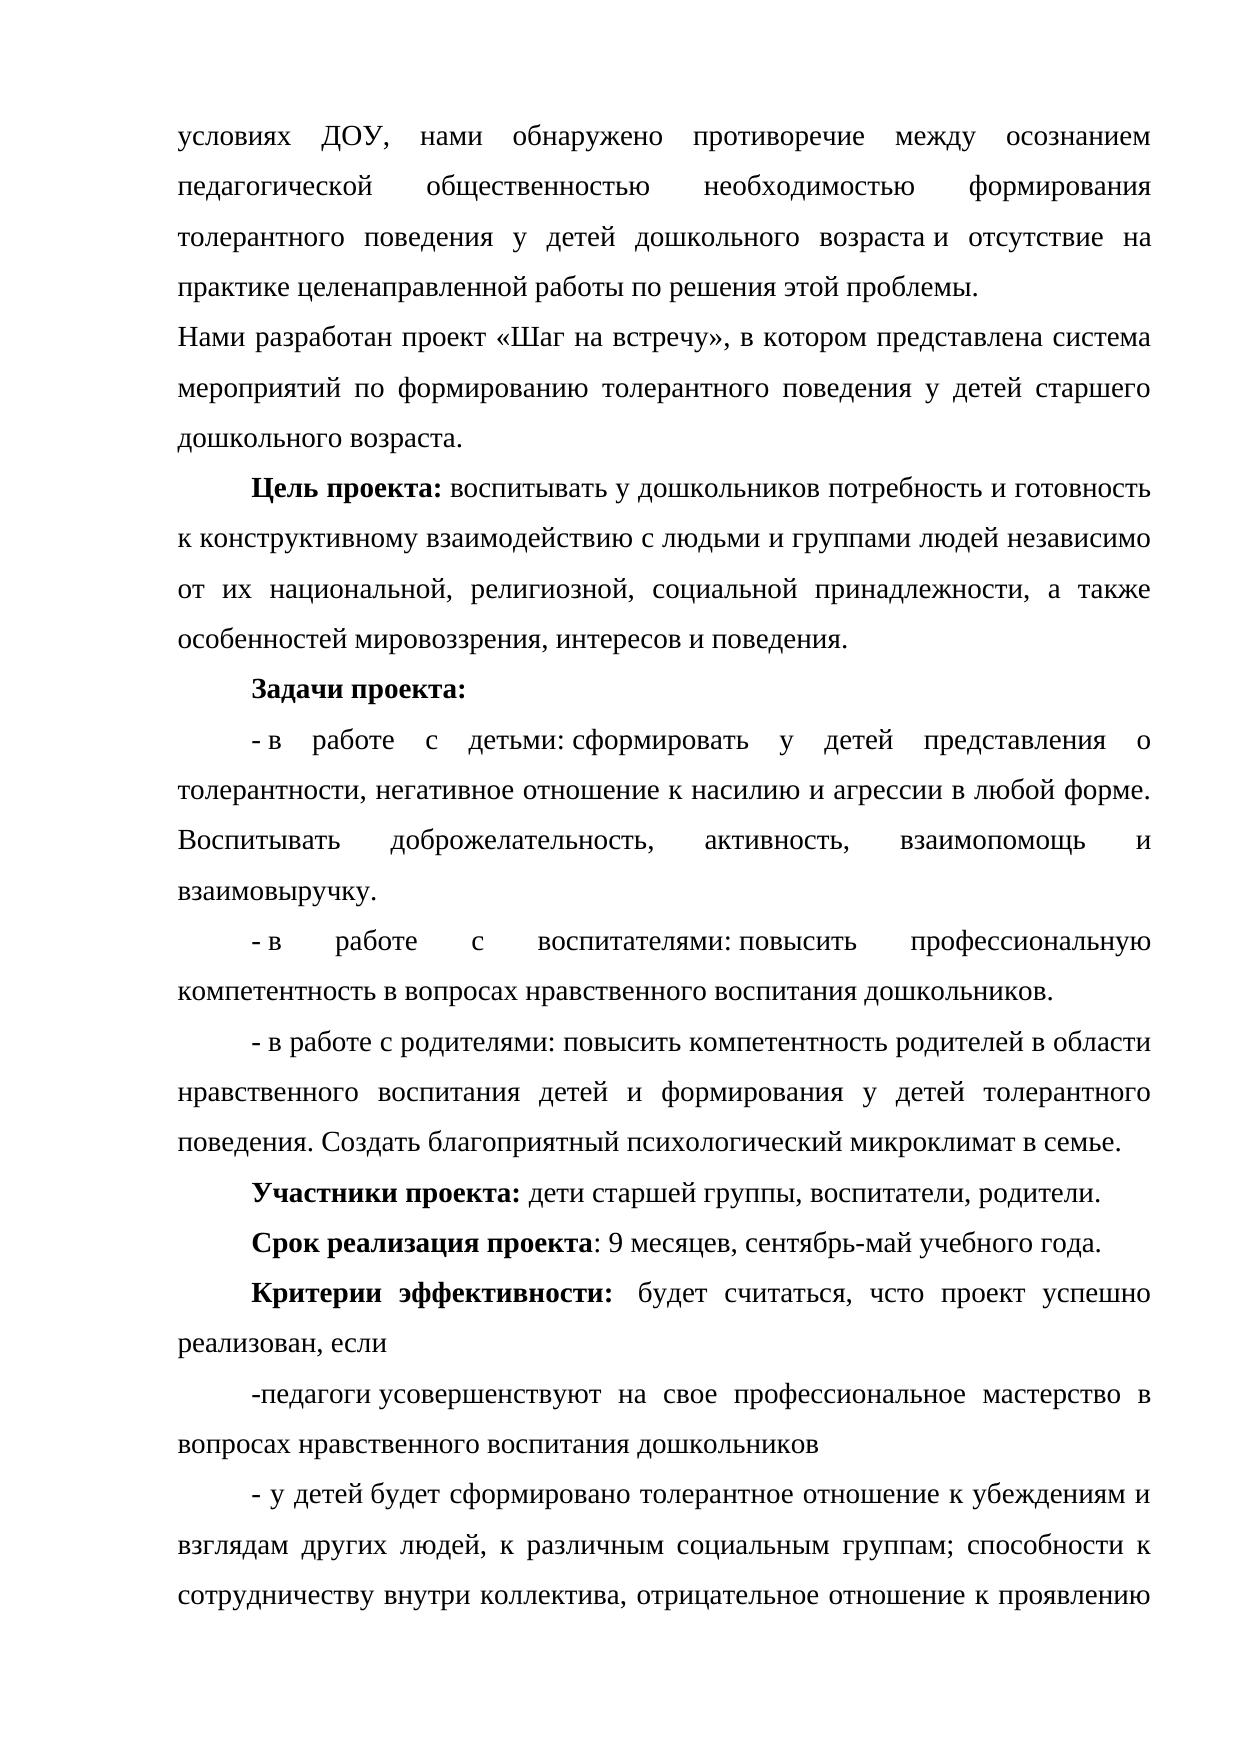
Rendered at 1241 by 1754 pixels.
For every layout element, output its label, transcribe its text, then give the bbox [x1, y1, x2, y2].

text - в работе с детьми: сформировать у детей представления о толерантности, негативное отношение к насилию и агрессии в любой форме. Воспитывать доброжелательность, активность, взаимопомощь и взаимовыручку. [177, 722, 1152, 906]
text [177, 1477, 1152, 1611]
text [177, 118, 1152, 303]
text Участники проекта: дети старшей группы, воспитатели, родители. [177, 1175, 1152, 1208]
text Задачи проекта: [177, 672, 1152, 705]
text Нами разработан проект «Шаг на встречу», в котором представлена система мероприятий по формированию толерантного поведения у детей старшего дошкольного возраста. [177, 319, 1152, 453]
text Цель проекта: воспитывать у дошкольников потребность и готовность к конструктивному взаимодействию с людьми и группами людей независимо от их национальной, религиозной, социальной принадлежности, а также особенностей мировоззрения, интересов и поведения. [177, 470, 1152, 655]
text - в работе с родителями: повысить компетентность родителей в области нравственного воспитания детей и формирования у детей толерантного поведения. Создать благоприятный психологический микроклимат в семье. [177, 1024, 1152, 1158]
text Срок реализация проекта: 9 месяцев, сентябрь-май учебного года. [177, 1225, 1152, 1258]
text -педагоги усовершенствуют на свое профессиональное мастерство в вопросах нравственного воспитания дошкольников [177, 1376, 1152, 1460]
text Критерии эффективности: будет считаться, чсто проект успешно реализован, если [177, 1275, 1152, 1359]
text - в работе с воспитателями: повысить профессиональную компетентность в вопросах нравственного воспитания дошкольников. [177, 923, 1152, 1007]
